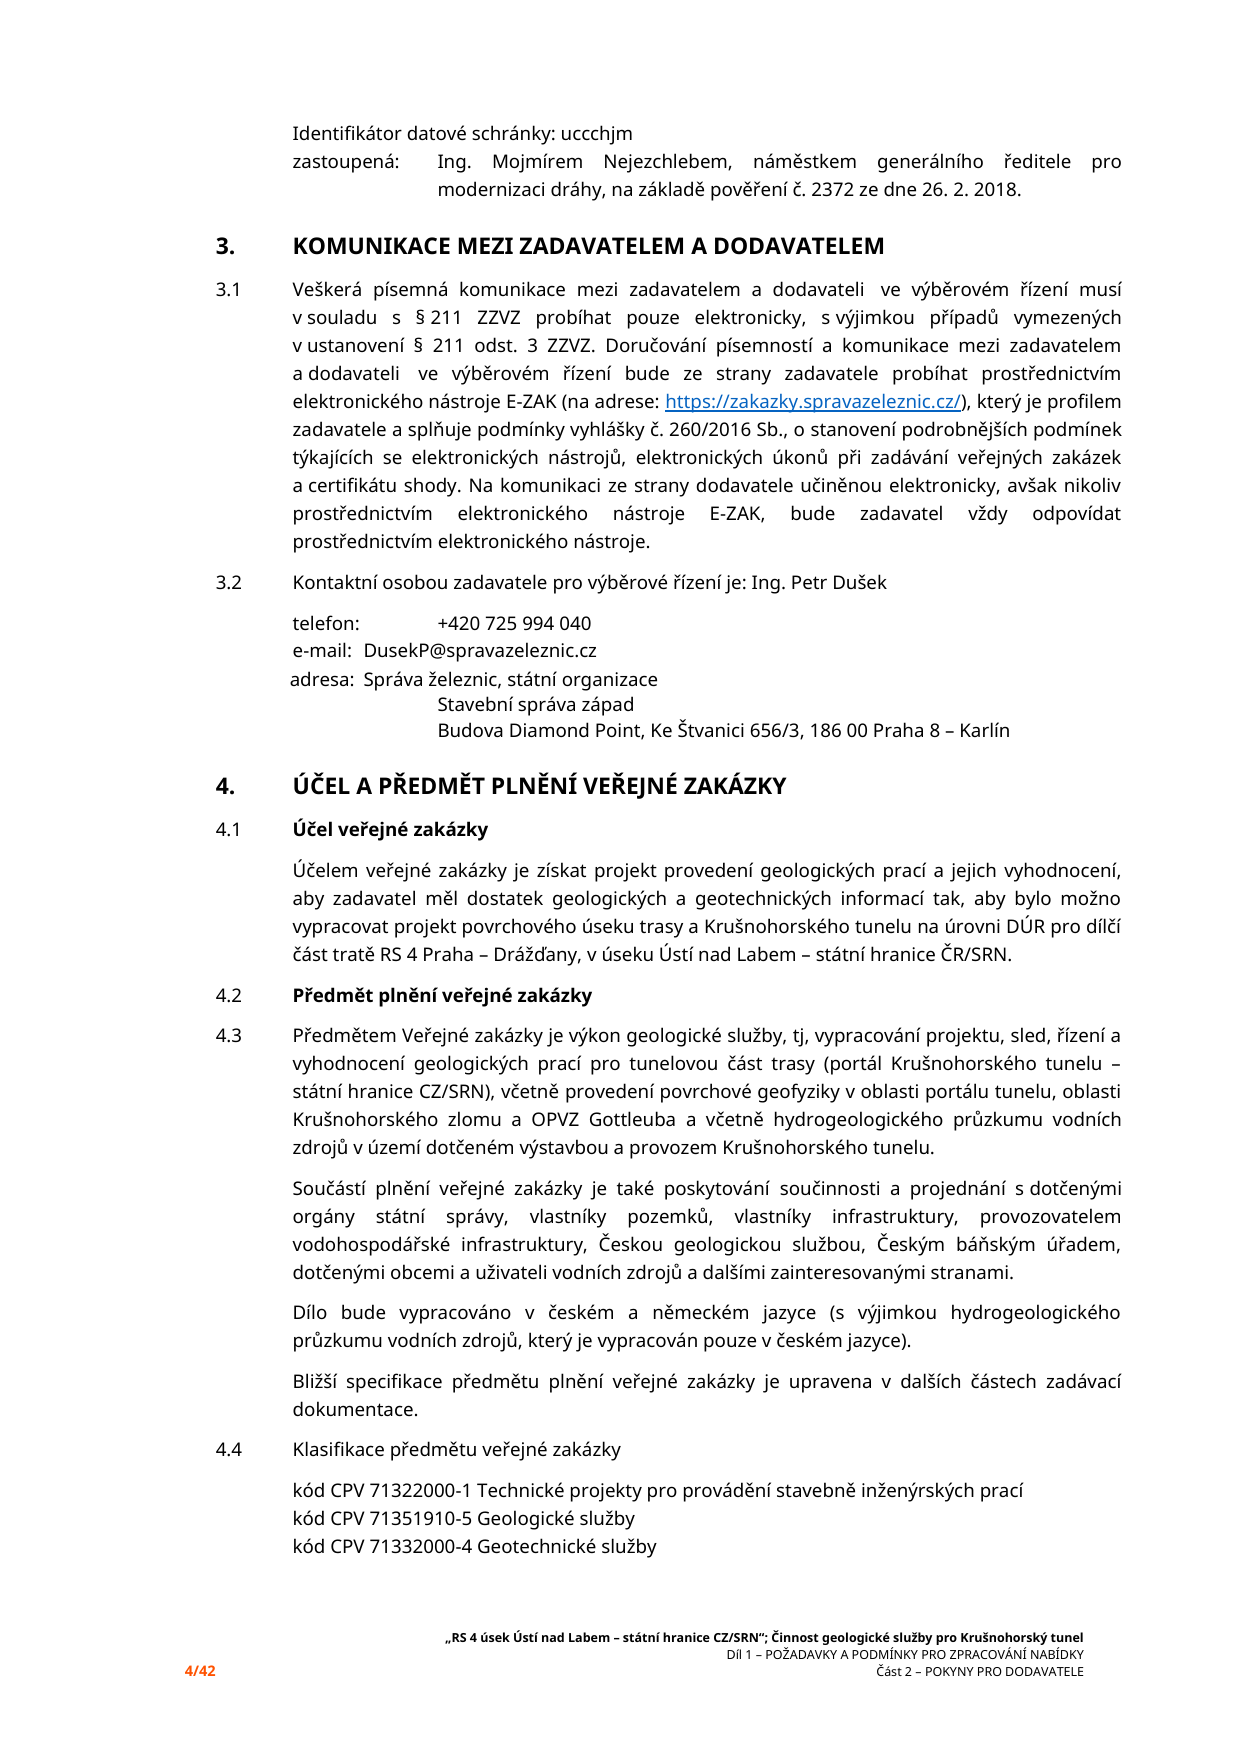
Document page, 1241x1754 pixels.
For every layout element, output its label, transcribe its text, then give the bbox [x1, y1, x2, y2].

list Dílo bude vypracováno v českém a německém jazyce (s výjimkou hydrogeologického průzkumu vodních zdrojů, který je vypracován pouze v českém jazyce). [292, 1299, 1122, 1353]
text Předmětem Veřejné zakázky je výkon geologické služby, tj, vypracování projektu, sled, řízení a vyhodnocení geologických prací pro tunelovou část trasy (portál Krušnohorského tunelu – státní hranice CZ/SRN), včetně provedení povrchové geofyziky v oblasti portálu tunelu, oblasti Krušnohorského zlomu a OPVZ Gottleuba a včetně hydrogeologického průzkumu vodních zdrojů v území dotčeném výstavbou a provozem Krušnohorského tunelu. [216, 1022, 1122, 1160]
list kód CPV 71332000-4 Geotechnické služby [292, 1533, 1122, 1559]
list kód CPV 71351910-5 Geologické služby [292, 1505, 1122, 1531]
text Předmět plnění veřejné zakázky [216, 982, 1122, 1007]
text Kontaktní osobou zadavatele pro výběrové řízení je: Ing. Petr Dušek [216, 569, 1122, 595]
text Veškerá písemná komunikace mezi zadavatelem a dodavateli ve výběrovém řízení musí v souladu s § 211 ZZVZ probíhat pouze elektronicky, s výjimkou případů vymezených v ustanovení § 211 odst. 3 ZZVZ. Doručování písemností a komunikace mezi zadavatelem a dodavateli ve výběrovém řízení bude ze strany zadavatele probíhat prostřednictvím elektronického nástroje E-ZAK (na adrese: https://zakazky.spravazeleznic.cz/), který je profilem zadavatele a splňuje podmínky vyhlášky č. 260/2016 Sb., o stanovení podrobnějších podmínek týkajících se elektronických nástrojů, elektronických úkonů při zadávání veřejných zakázek a certifikátu shody. Na komunikaci ze strany dodavatele učiněnou elektronicky, avšak nikoliv prostřednictvím elektronického nástroje E-ZAK, bude zadavatel vždy odpovídat prostřednictvím elektronického nástroje. [216, 277, 1122, 554]
text KOMUNIKACE MEZI ZADAVATELEM a DODAVATELEM [216, 230, 1122, 261]
text Stavební správa západ [437, 691, 1122, 717]
text zastoupená: Ing. Mojmírem Nejezchlebem, náměstkem generálního ředitele pro modernizaci dráhy, na základě pověření č. 2372 ze dne 26. 2. 2018. [292, 149, 1122, 202]
text Identifikátor datové schránky: uccchjm [292, 121, 1122, 146]
text Účelem veřejné zakázky je získat projekt provedení geologických prací a jejich vyhodnocení, aby zadavatel měl dostatek geologických a geotechnických informací tak, aby bylo možno vypracovat projekt povrchového úseku trasy a Krušnohorského tunelu na úrovni DÚR pro dílčí část tratě RS 4 Praha – Drážďany, v úseku Ústí nad Labem – státní hranice ČR/SRN. [292, 857, 1122, 967]
text Klasifikace předmětu veřejné zakázky [216, 1437, 1122, 1462]
list Bližší specifikace předmětu plnění veřejné zakázky je upravena v dalších částech zadávací dokumentace. [292, 1368, 1122, 1422]
text adresa: Správa železnic, státní organizace [289, 666, 1122, 691]
text telefon: +420 725 994 040 [292, 610, 1122, 635]
text ÚČEL a PŘEDMĚT PLNĚNÍ VEŘEJNÉ ZAKÁZKY [216, 770, 1122, 801]
text Účel veřejné zakázky [216, 817, 1122, 842]
list kód CPV 71322000-1 Technické projekty pro provádění stavebně inženýrských prací [292, 1477, 1122, 1503]
text Budova Diamond Point, Ke Štvanici 656/3, 186 00 Praha 8 – Karlín [437, 717, 1122, 742]
text e-mail: DusekP@spravazeleznic.cz [292, 638, 1122, 663]
text Součástí plnění veřejné zakázky je také poskytování součinnosti a projednání s dotčenými orgány státní správy, vlastníky pozemků, vlastníky infrastruktury, provozovatelem vodohospodářské infrastruktury, Českou geologickou službou, Českým báňským úřadem, dotčenými obcemi a uživateli vodních zdrojů a dalšími zainteresovanými stranami. [292, 1175, 1122, 1284]
